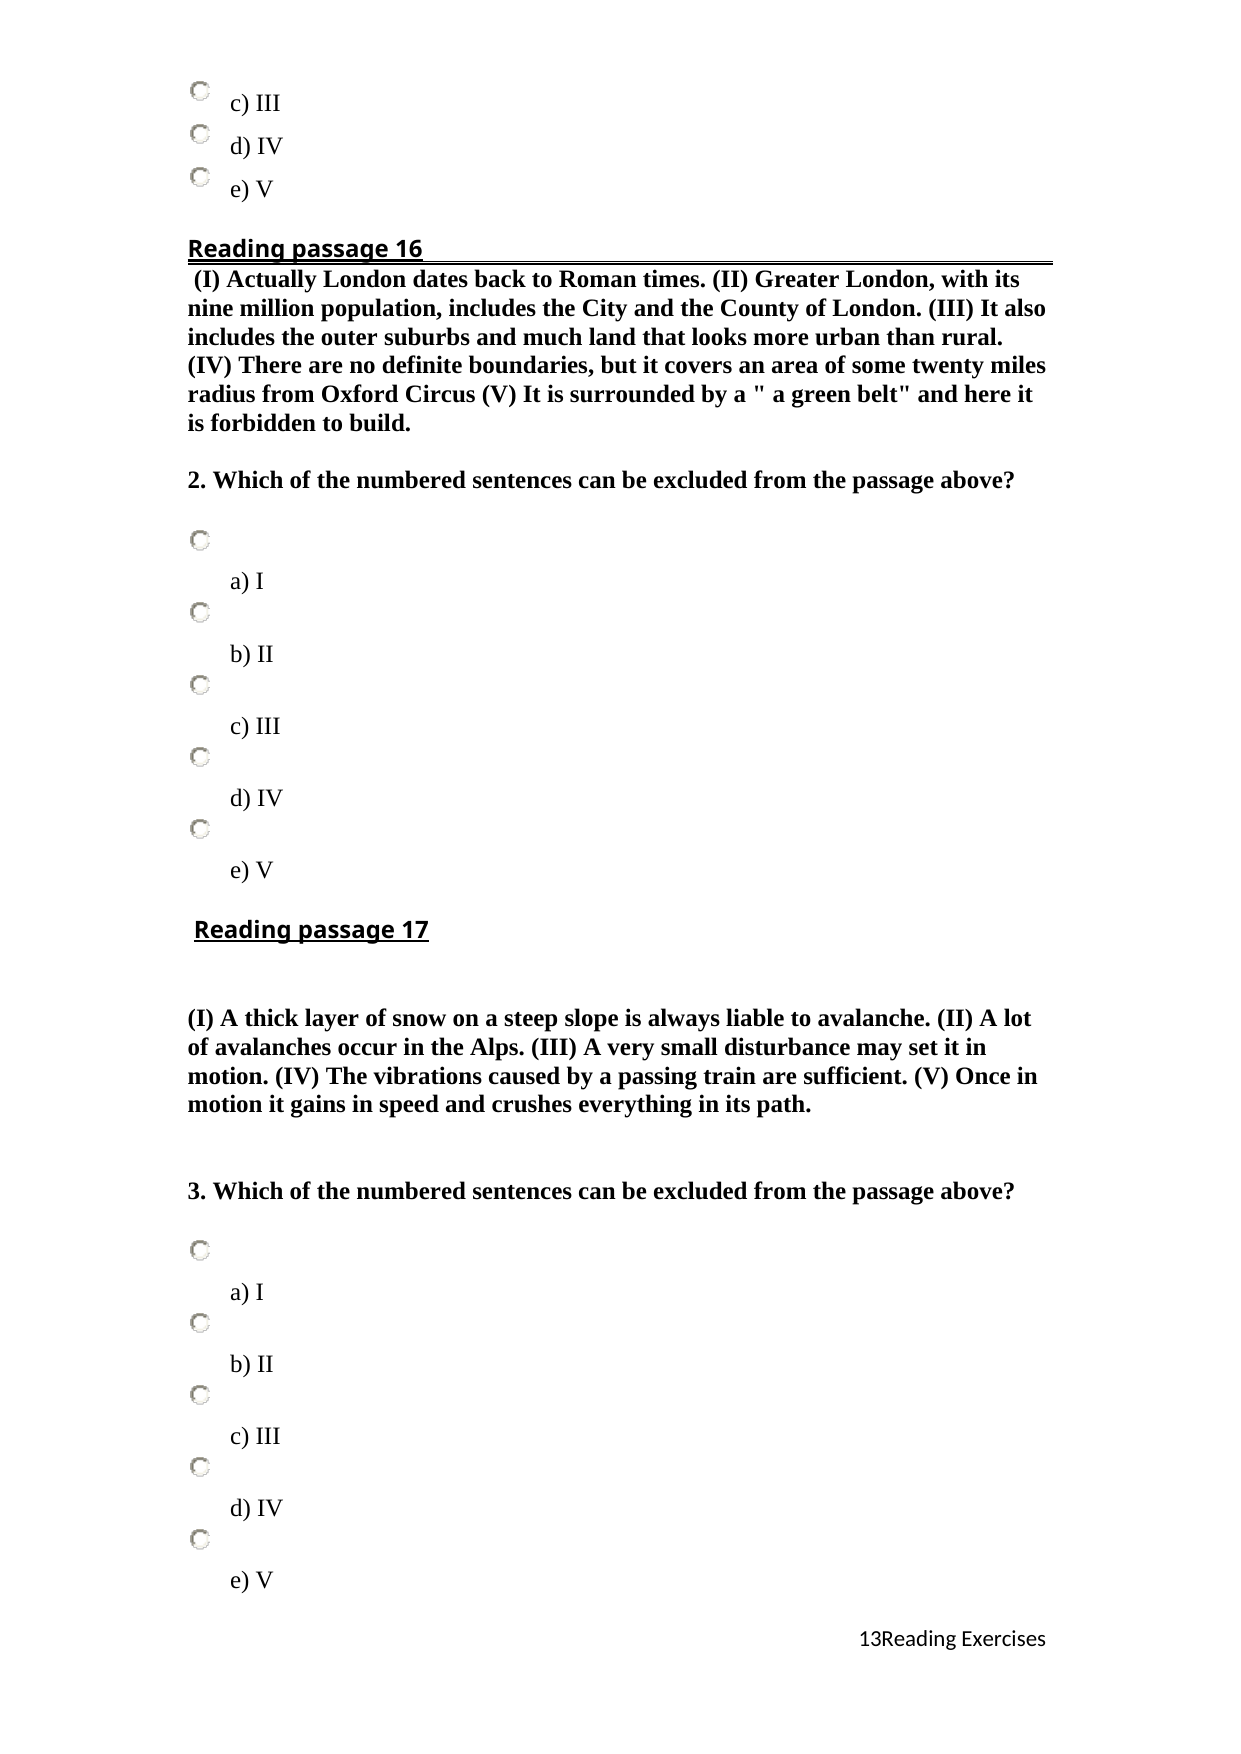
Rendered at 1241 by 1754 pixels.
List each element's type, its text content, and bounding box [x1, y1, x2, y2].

text (I) Actually London dates back to Roman times. (II) Greater London, with its nine million population, includes the City and the County of London. (III) It also includes the outer suburbs and much land that looks more urban than rural. (IV) There are no definite boundaries, but it covers an area of some twenty miles radius from Oxford Circus (V) It is surrounded by a " a green belt" and here it is forbidden to build. 2. Which of the numbered sentences can be excluded from the passage above? a) I b) II c) III d) IV e) V Reading passage 17 [187, 264, 1053, 945]
text (I) A thick layer of snow on a steep slope is always liable to avalanche. (II) A lot of avalanches occur in the Alps. (III) A very small disturbance may set it in motion. (IV) The vibrations caused by a passing train are sufficient. (V) Once in motion it gains in speed and crushes everything in its path. 3. Which of the numbered sentences can be excluded from the passage above? a) I b) II c) III d) IV e) V [187, 974, 1053, 1594]
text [187, 74, 1053, 261]
